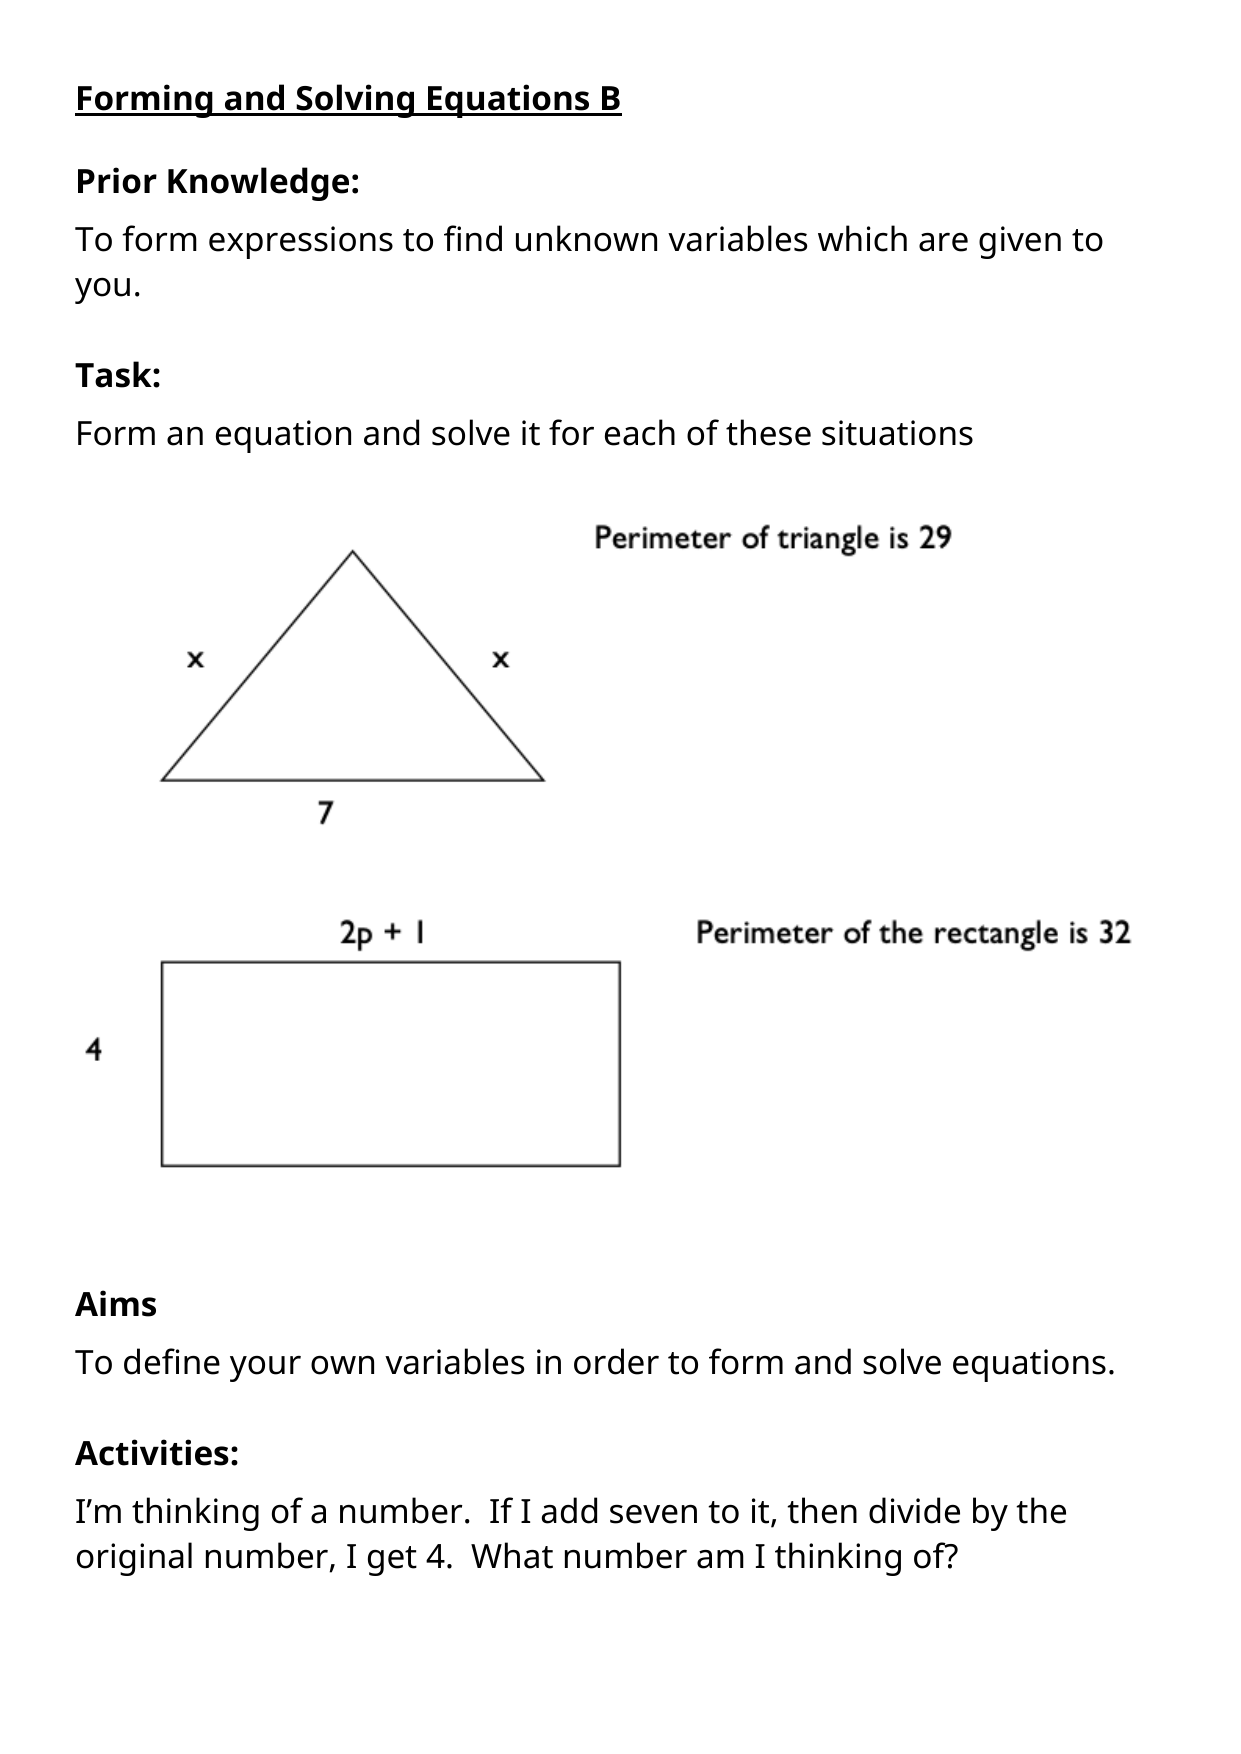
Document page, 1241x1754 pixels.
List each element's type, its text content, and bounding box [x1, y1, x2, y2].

text To define your own variables in order to form and solve equations. [75, 1339, 1165, 1384]
subtitle Activities: [75, 1430, 1165, 1475]
subtitle Aims [75, 1281, 1165, 1327]
subtitle Task: [75, 352, 1165, 397]
text To form expressions to find unknown variables which are given to you. [75, 216, 1165, 307]
text Form an equation and solve it for each of these situations [75, 410, 1165, 455]
picture [75, 500, 1166, 1191]
subtitle Forming and Solving Equations B [75, 75, 1165, 120]
subtitle Prior Knowledge: [75, 158, 1165, 203]
text I’m thinking of a number. If I add seven to it, then divide by the original number, I get 4. What number am I thinking of? [75, 1488, 1165, 1579]
